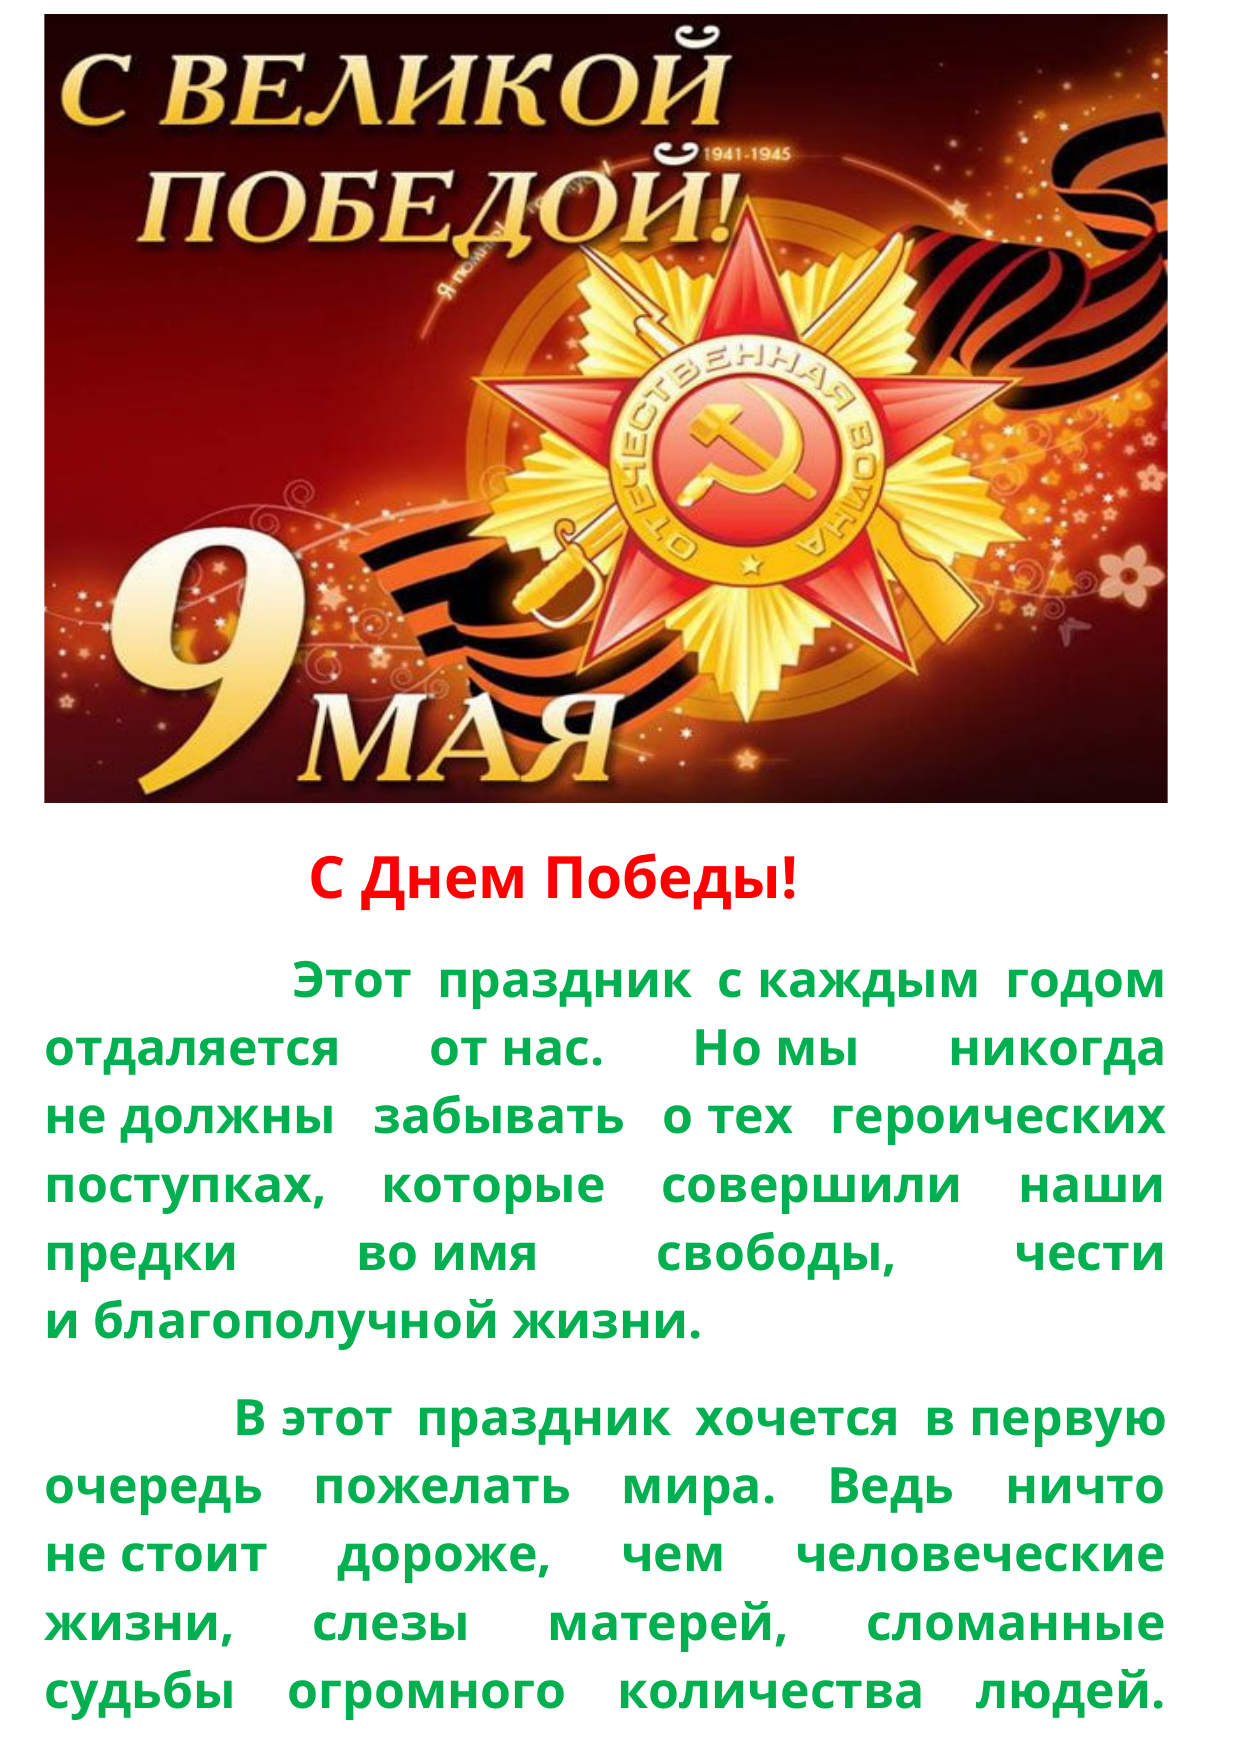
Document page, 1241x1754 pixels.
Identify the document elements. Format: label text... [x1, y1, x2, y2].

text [44, 1382, 1167, 1723]
text Этот праздник с каждым годом отдаляется от нас. Но мы никогда не должны забывать о тех героических поступках, которые совершили наши предки во имя свободы, чести и благополучной жизни. [44, 944, 1167, 1353]
picture [44, 14, 1168, 803]
text С Днем Победы! [44, 836, 1167, 915]
